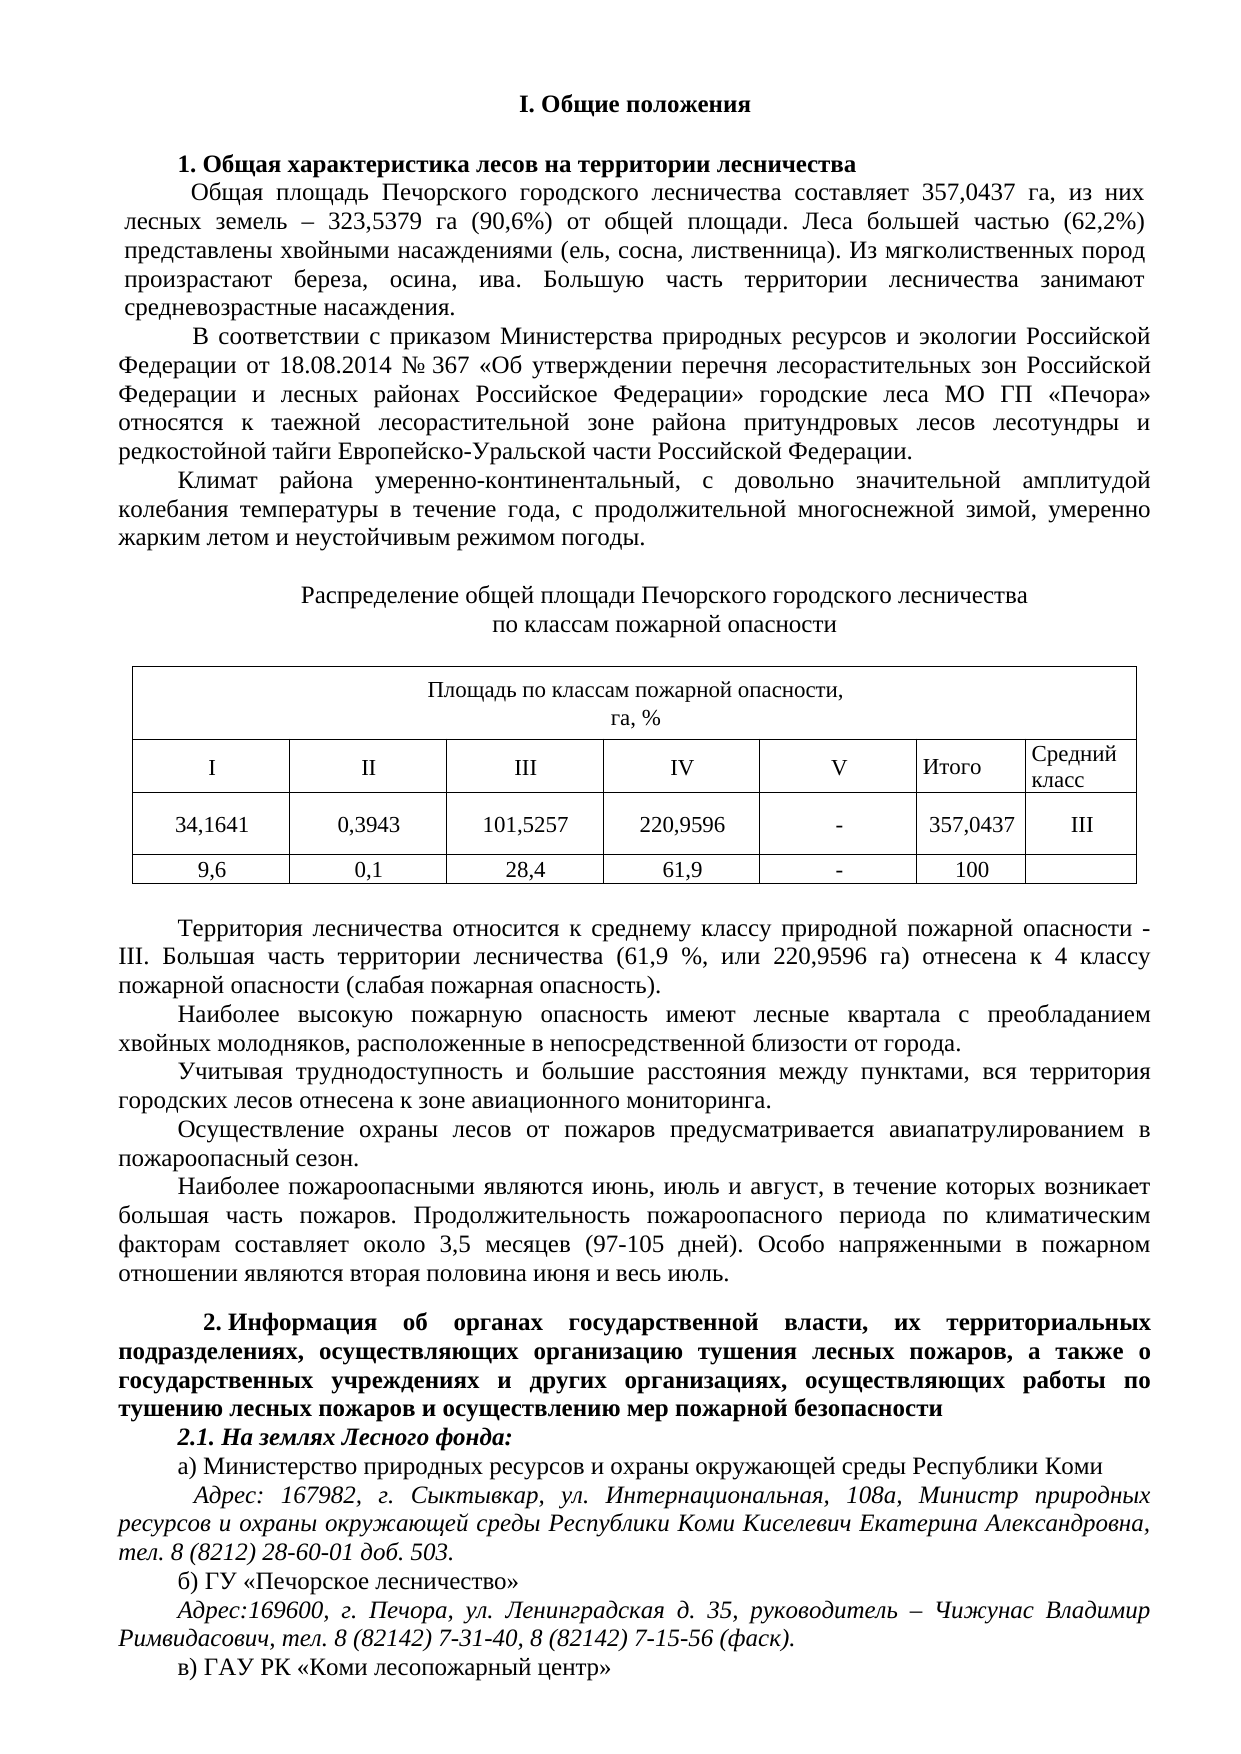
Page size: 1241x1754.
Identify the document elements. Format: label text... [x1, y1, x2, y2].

table_header Площадь по классам пожарной опасности, га, % [133, 667, 1136, 738]
text 2. Информация об органах государственной власти, их территориальных подразделениях, осуществляющих организацию тушения лесных пожаров, а также о государственных учреждениях и других организациях, осуществляющих работы по тушению лесных пожаров и осуществлению мер пожарной безопасности [118, 1307, 1152, 1422]
table_cell 0,1 [290, 855, 446, 883]
table_cell 28,4 [447, 855, 603, 883]
table_cell III [1026, 793, 1136, 854]
text Климат района умеренно-континентальный, с довольно значительной амплитудой колебания температуры в течение года, с продолжительной многоснежной зимой, умеренно жарким летом и неустойчивым режимом погоды. [118, 465, 1152, 551]
table_cell - [760, 855, 916, 883]
table_cell 101,5257 [447, 793, 603, 854]
table_cell Итого [917, 740, 1025, 792]
text 1. Общая характеристика лесов на территории лесничества [118, 149, 1152, 177]
table_cell III [447, 740, 603, 792]
table_cell 61,9 [604, 855, 759, 883]
table_cell [1026, 855, 1136, 883]
text б) ГУ «Печорское лесничество» [118, 1566, 1152, 1595]
text по классам пожарной опасности [118, 609, 1152, 637]
table_cell V [760, 740, 916, 792]
table_cell 357,0437 [917, 793, 1025, 854]
table_cell - [760, 793, 916, 854]
table_cell 9,6 [133, 855, 289, 883]
text в) ГАУ РК «Коми лесопожарный центр» [118, 1652, 1152, 1681]
text В соответствии с приказом Министерства природных ресурсов и экологии Российской Федерации от 18.08.2014 № 367 «Об утверждении перечня лесорастительных зон Российской Федерации и лесных районах Российское Федерации» городские леса МО ГП «Печора» относятся к таежной лесорастительной зоне района притундровых лесов лесотундры и редкостойной тайги Европейско-Уральской части Российской Федерации. [118, 321, 1152, 465]
text Наиболее высокую пожарную опасность имеют лесные квартала с преобладанием хвойных молодняков, расположенные в непосредственной близости от города. [118, 999, 1152, 1056]
text Учитывая труднодоступность и большие расстояния между пунктами, вся территория городских лесов отнесена к зоне авиационного мониторинга. [118, 1056, 1152, 1114]
text а) Министерство природных ресурсов и охраны окружающей среды Республики Коми [118, 1451, 1152, 1480]
text Адрес:169600, г. Печора, ул. Ленинградская д. 35, руководитель – Чижунас Владимир Римвидасович, тел. 8 (82142) 7-31-40, 8 (82142) 7-15-56 (фаск). [118, 1595, 1152, 1652]
text Территория лесничества относится к среднему классу природной пожарной опасности - III. Большая часть территории лесничества (61,9 %, или 220,9596 га) отнесена к 4 классу пожарной опасности (слабая пожарная опасность). [118, 913, 1152, 999]
table_cell IV [604, 740, 759, 792]
table_cell I [133, 740, 289, 792]
text Распределение общей площади Печорского городского лесничества [118, 580, 1152, 609]
table_cell 34,1641 [133, 793, 289, 854]
text Общая площадь Печорского городского лесничества составляет 357,0437 га, из них лесных земель – 323,5379 га (90,6%) от общей площади. Леса большей частью (62,2%) представлены хвойными насаждениями (ель, сосна, лиственница). Из мягколиственных пород произрастают береза, осина, ива. Большую часть территории лесничества занимают средневозрастные насаждения. [124, 177, 1146, 321]
text I. Общие положения [118, 89, 1152, 117]
text Наиболее пожароопасными являются июнь, июль и август, в течение которых возникает большая часть пожаров. Продолжительность пожароопасного периода по климатическим факторам составляет около 3,5 месяцев (97-105 дней). Особо напряженными в пожарном отношении являются вторая половина июня и весь июль. [118, 1171, 1152, 1286]
table_cell Средний класс [1026, 740, 1136, 792]
table_cell 100 [917, 855, 1025, 883]
table_cell 220,9596 [604, 793, 759, 854]
text Осуществление охраны лесов от пожаров предусматривается авиапатрулированием в пожароопасный сезон. [118, 1114, 1152, 1171]
table_cell 0,3943 [290, 793, 446, 854]
text 2.1. На землях Лесного фонда: [118, 1422, 1152, 1451]
table_cell II [290, 740, 446, 792]
text Адрес: 167982, г. Сыктывкар, ул. Интернациональная, 108а, Министр природных ресурсов и охраны окружающей среды Республики Коми Киселевич Екатерина Александровна, тел. 8 (8212) 28-60-01 доб. 503. [118, 1480, 1152, 1566]
